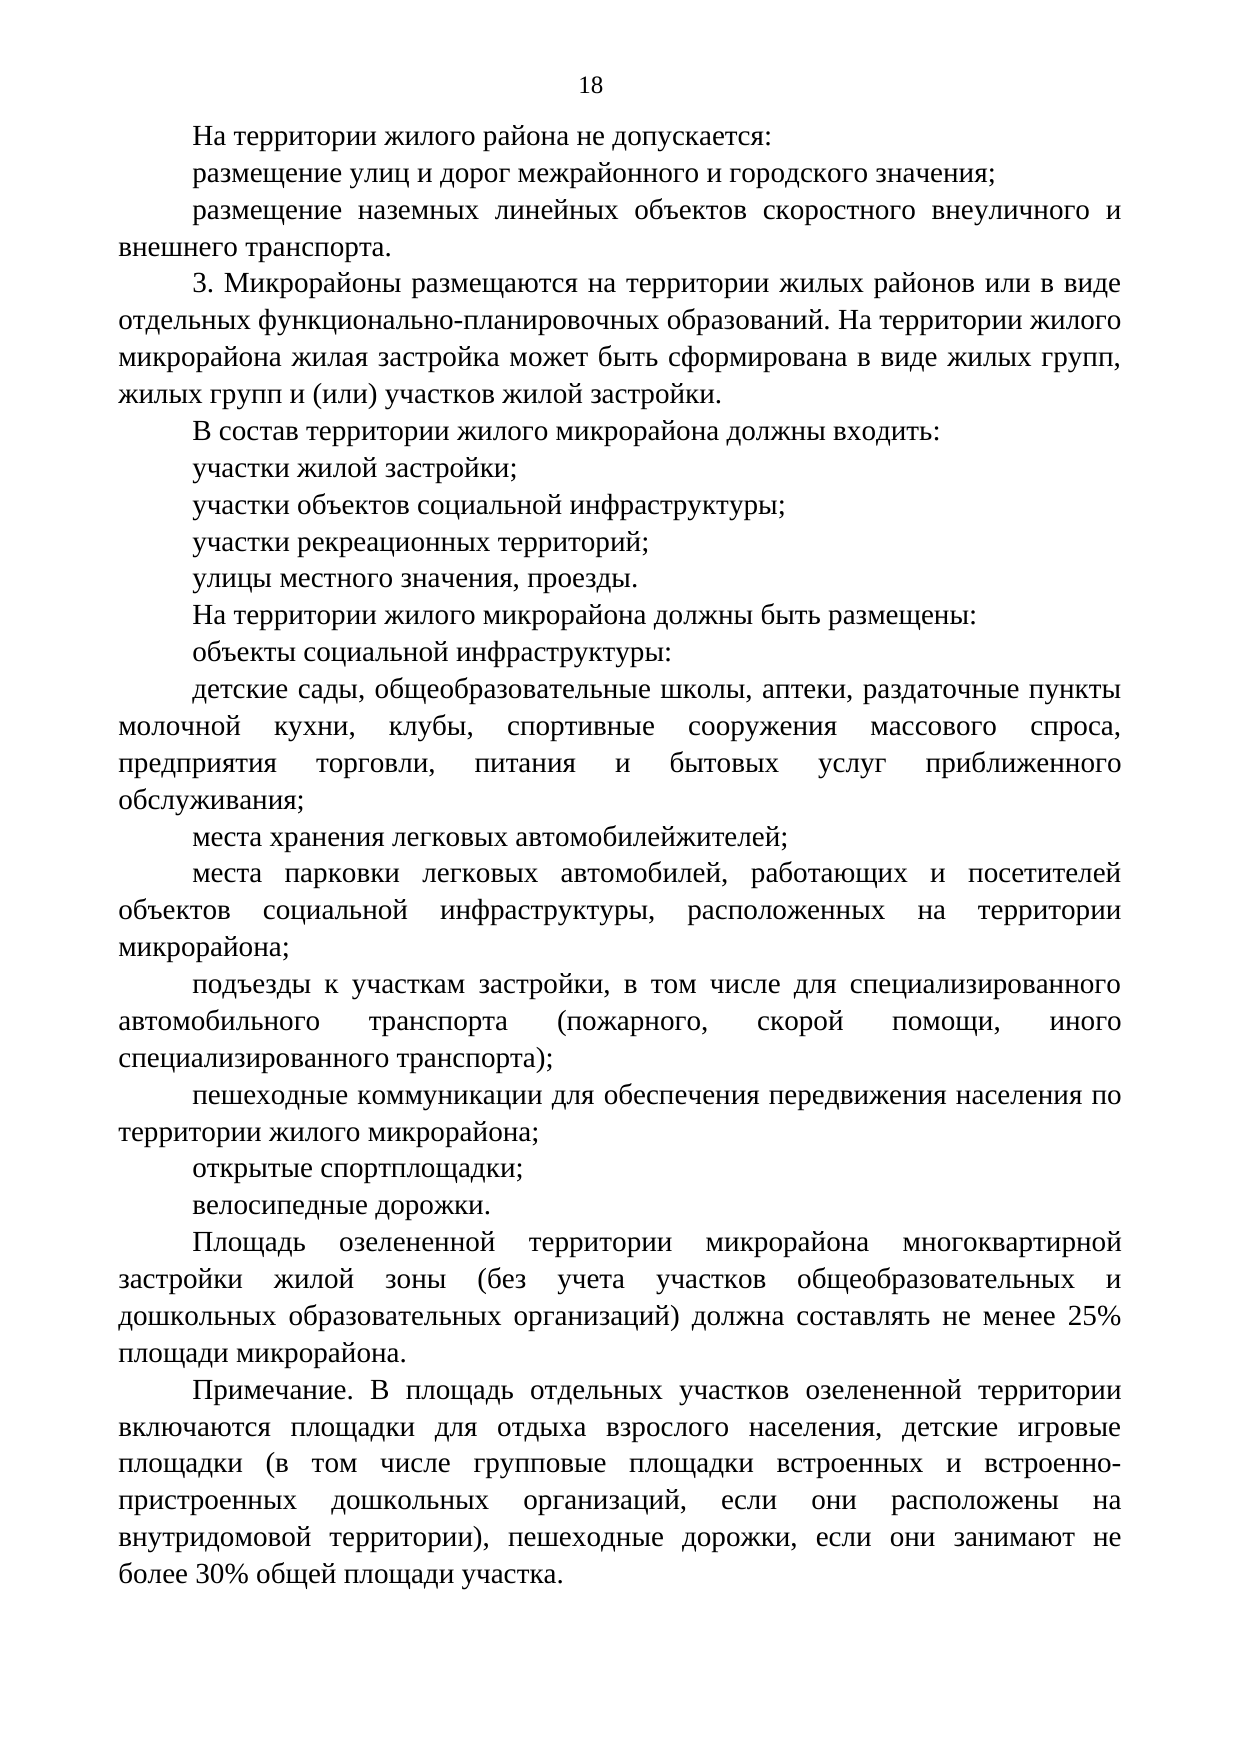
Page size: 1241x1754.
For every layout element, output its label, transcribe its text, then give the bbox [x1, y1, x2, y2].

text 3. Микрорайоны размещаются на территории жилых районов или в виде отдельных функционально-планировочных образований. На территории жилого микрорайона жилая застройка может быть сформирована в виде жилых групп, жилых групп и (или) участков жилой застройки. [118, 266, 1122, 410]
text размещение улиц и дорог межрайонного и городского значения; [118, 155, 1122, 188]
text пешеходные коммуникации для обеспечения передвижения населения по территории жилого микрорайона; [118, 1077, 1122, 1147]
text На территории жилого микрорайона должны быть размещены: [118, 597, 1122, 631]
text места хранения легковых автомобилейжителей; [118, 819, 1122, 852]
text улицы местного значения, проезды. [118, 561, 1122, 594]
text подъезды к участкам застройки, в том числе для специализированного автомобильного транспорта (пожарного, скорой помощи, иного специализированного транспорта); [118, 966, 1122, 1073]
text На территории жилого района не допускается: [118, 118, 1122, 152]
text детские сады, общеобразовательные школы, аптеки, раздаточные пункты молочной кухни, клубы, спортивные сооружения массового спроса, предприятия торговли, питания и бытовых услуг приближенного обслуживания; [118, 671, 1122, 815]
text открытые спортплощадки; [118, 1151, 1122, 1184]
text В состав территории жилого микрорайона должны входить: [118, 413, 1122, 447]
text объекты социальной инфраструктуры: [118, 634, 1122, 668]
text велосипедные дорожки. [118, 1187, 1122, 1221]
text участки рекреационных территорий; [118, 524, 1122, 557]
text участки объектов социальной инфраструктуры; [118, 487, 1122, 520]
text Площадь озелененной территории микрорайона многоквартирной застройки жилой зоны (без учета участков общеобразовательных и дошкольных образовательных организаций) должна составлять не менее 25% площади микрорайона. [118, 1224, 1122, 1368]
text Примечание. В площадь отдельных участков озелененной территории включаются площадки для отдыха взрослого населения, детские игровые площадки (в том числе групповые площадки встроенных и встроенно-пристроенных дошкольных организаций, если они расположены на внутридомовой территории), пешеходные дорожки, если они занимают не более 30% общей площади участка. [118, 1372, 1122, 1590]
text размещение наземных линейных объектов скоростного внеуличного и внешнего транспорта. [118, 192, 1122, 262]
text участки жилой застройки; [118, 450, 1122, 483]
text места парковки легковых автомобилей, работающих и посетителей объектов социальной инфраструктуры, расположенных на территории микрорайона; [118, 856, 1122, 963]
